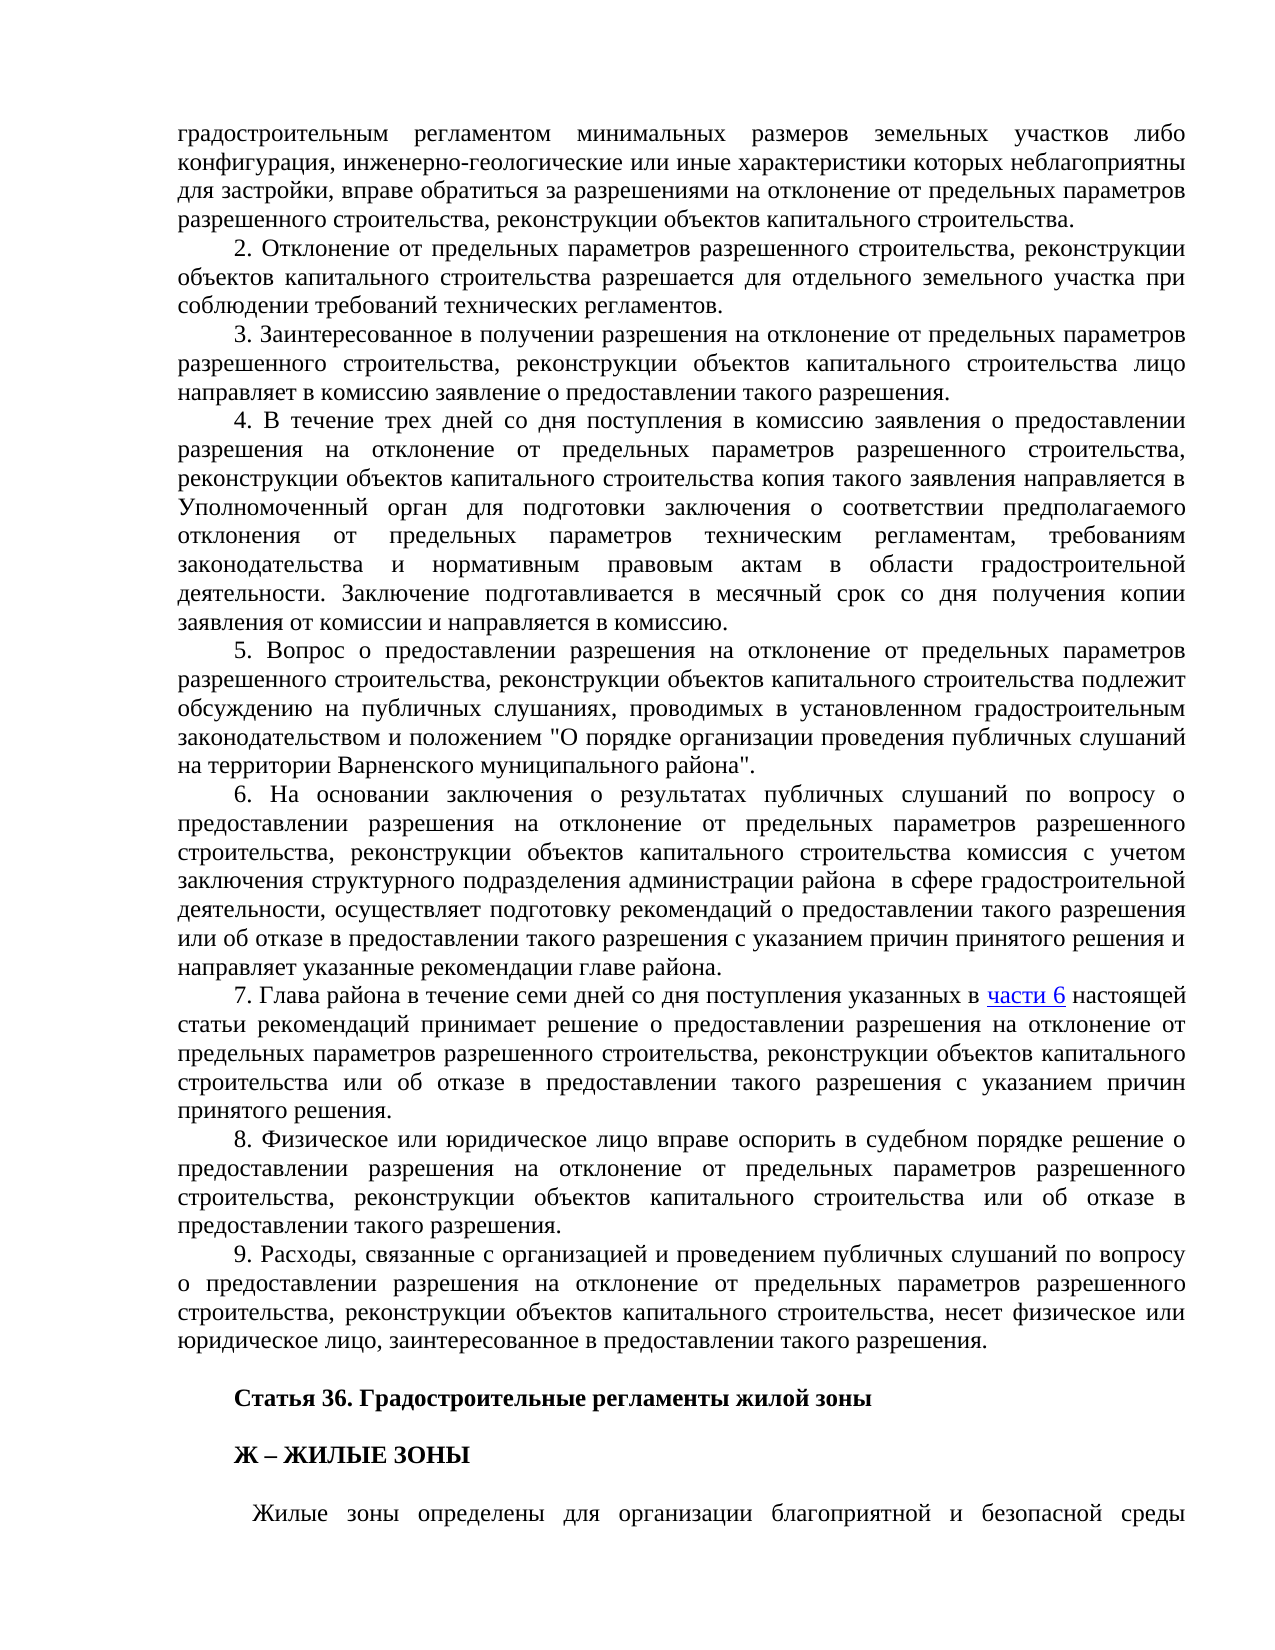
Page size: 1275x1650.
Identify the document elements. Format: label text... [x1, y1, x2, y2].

text 8. Физическое или юридическое лицо вправе оспорить в судебном порядке решение о предоставлении разрешения на отклонение от предельных параметров разрешенного строительства, реконструкции объектов капитального строительства или об отказе в предоставлении такого разрешения. [177, 1124, 1186, 1239]
text Ж – ЖИЛЫЕ ЗОНЫ [177, 1441, 1186, 1469]
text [177, 118, 1186, 233]
text 4. В течение трех дней со дня поступления в комиссию заявления о предоставлении разрешения на отклонение от предельных параметров разрешенного строительства, реконструкции объектов капитального строительства копия такого заявления направляется в Уполномоченный орган для подготовки заключения о соответствии предполагаемого отклонения от предельных параметров техническим регламентам, требованиям законодательства и нормативным правовым актам в области градостроительной деятельности. Заключение подготавливается в месячный срок со дня получения копии заявления от комиссии и направляется в комиссию. [177, 406, 1186, 636]
text 9. Расходы, связанные с организацией и проведением публичных слушаний по вопросу о предоставлении разрешения на отклонение от предельных параметров разрешенного строительства, реконструкции объектов капитального строительства, несет физическое или юридическое лицо, заинтересованное в предоставлении такого разрешения. [177, 1239, 1186, 1354]
text Статья 36. Градостроительные регламенты жилой зоны [177, 1383, 1186, 1412]
text 7. Глава района в течение семи дней со дня поступления указанных в части 6 настоящей статьи рекомендаций принимает решение о предоставлении разрешения на отклонение от предельных параметров разрешенного строительства, реконструкции объектов капитального строительства или об отказе в предоставлении такого разрешения с указанием причин принятого решения. [177, 981, 1186, 1124]
text 3. Заинтересованное в получении разрешения на отклонение от предельных параметров разрешенного строительства, реконструкции объектов капитального строительства лицо направляет в комиссию заявление о предоставлении такого разрешения. [177, 319, 1186, 406]
text 5. Вопрос о предоставлении разрешения на отклонение от предельных параметров разрешенного строительства, реконструкции объектов капитального строительства подлежит обсуждению на публичных слушаниях, проводимых в установленном градостроительным законодательством и положением "О порядке организации проведения публичных слушаний на территории Варненского муниципального района". [177, 636, 1186, 779]
text 2. Отклонение от предельных параметров разрешенного строительства, реконструкции объектов капитального строительства разрешается для отдельного земельного участка при соблюдении требований технических регламентов. [177, 233, 1186, 319]
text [177, 1498, 1186, 1527]
text 6. На основании заключения о результатах публичных слушаний по вопросу о предоставлении разрешения на отклонение от предельных параметров разрешенного строительства, реконструкции объектов капитального строительства комиссия с учетом заключения структурного подразделения администрации района в сфере градостроительной деятельности, осуществляет подготовку рекомендаций о предоставлении такого разрешения или об отказе в предоставлении такого разрешения с указанием причин принятого решения и направляет указанные рекомендации главе района. [177, 779, 1186, 981]
